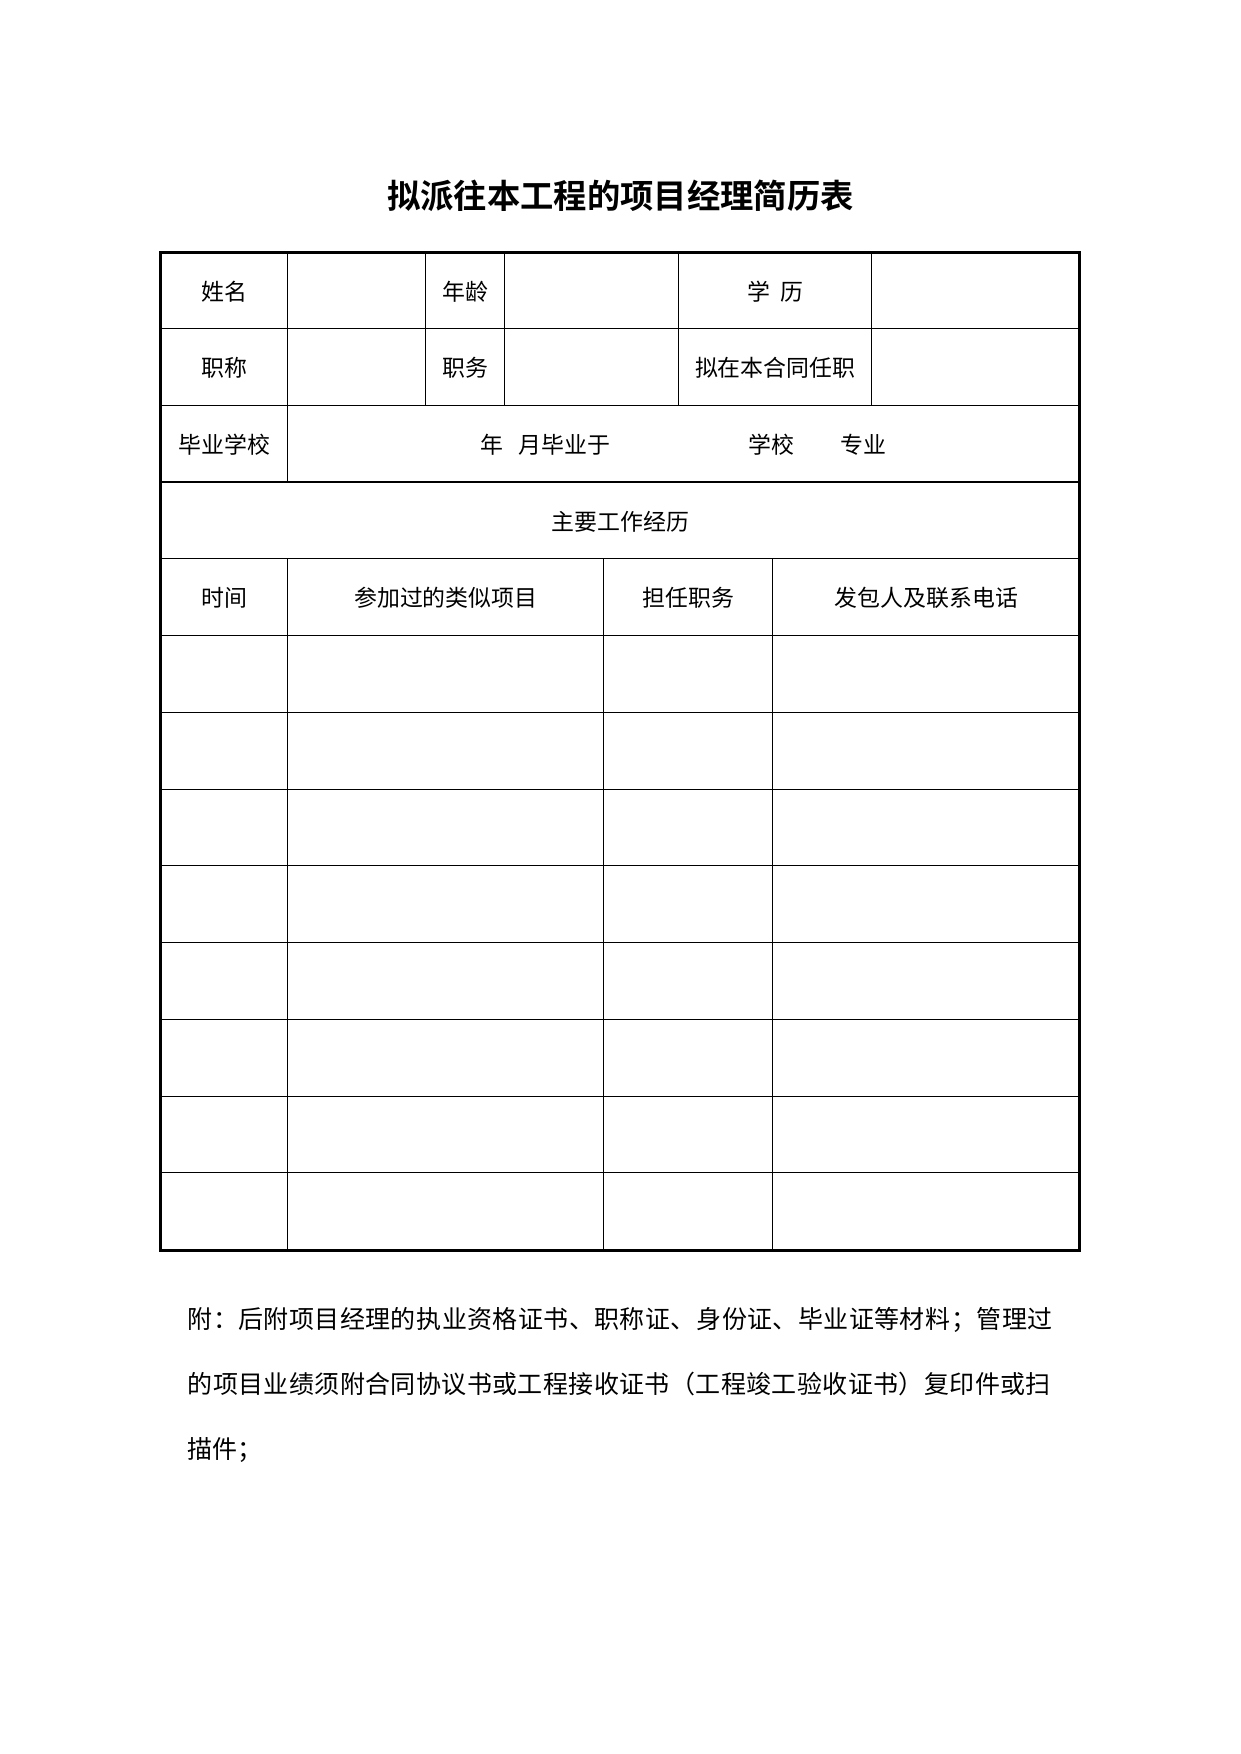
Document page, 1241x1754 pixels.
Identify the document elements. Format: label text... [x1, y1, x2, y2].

table_cell [162, 790, 287, 865]
table_cell [162, 866, 287, 942]
table_cell [162, 636, 287, 712]
table_cell [604, 713, 772, 788]
table_header 学 历 [679, 254, 871, 328]
table_cell [288, 329, 425, 404]
table_cell [872, 329, 1078, 404]
table_cell [288, 713, 603, 788]
table_cell [773, 1173, 1078, 1249]
table_cell [604, 790, 772, 865]
table_cell [773, 866, 1078, 942]
table_cell 年 月毕业于 学校 专业 [288, 406, 1078, 481]
table_cell [288, 1173, 603, 1249]
table_header 姓名 [162, 254, 287, 328]
table_cell [773, 790, 1078, 865]
table_cell 发包人及联系电话 [773, 559, 1078, 635]
table_cell [604, 1020, 772, 1096]
table_cell 时间 [162, 559, 287, 635]
table_cell [288, 1020, 603, 1096]
table_cell [288, 1097, 603, 1172]
table_cell [288, 790, 603, 865]
table_cell [162, 1097, 287, 1172]
table_header [505, 254, 678, 328]
table_cell [604, 866, 772, 942]
table_cell 职称 [162, 329, 287, 404]
table_cell 毕业学校 [162, 406, 287, 481]
table_cell [604, 636, 772, 712]
table_cell [773, 1020, 1078, 1096]
table_header 年龄 [426, 254, 504, 328]
table_cell [288, 636, 603, 712]
table_cell [162, 1173, 287, 1249]
table_cell [604, 1173, 772, 1249]
table_cell [288, 866, 603, 942]
table_cell [773, 713, 1078, 788]
table_cell [162, 713, 287, 788]
table_cell 职务 [426, 329, 504, 404]
text 拟派往本工程的项目经理简历表 [187, 162, 1053, 227]
table_cell 拟在本合同任职 [679, 329, 871, 404]
table_header [288, 254, 425, 328]
table_cell [604, 1097, 772, 1172]
table_header [872, 254, 1078, 328]
table_cell [604, 943, 772, 1019]
table_cell [773, 636, 1078, 712]
table_cell 主要工作经历 [162, 483, 1078, 558]
table_cell [162, 943, 287, 1019]
text 附：后附项目经理的执业资格证书、职称证、身份证、毕业证等材料；管理过的项目业绩须附合同协议书或工程接收证书（工程竣工验收证书）复印件或扫描件； [187, 1285, 1053, 1480]
table_cell [288, 943, 603, 1019]
table_cell [773, 1097, 1078, 1172]
table_cell [773, 943, 1078, 1019]
table_cell [505, 329, 678, 404]
table_cell 担任职务 [604, 559, 772, 635]
table_cell [162, 1020, 287, 1096]
table_cell 参加过的类似项目 [288, 559, 603, 635]
